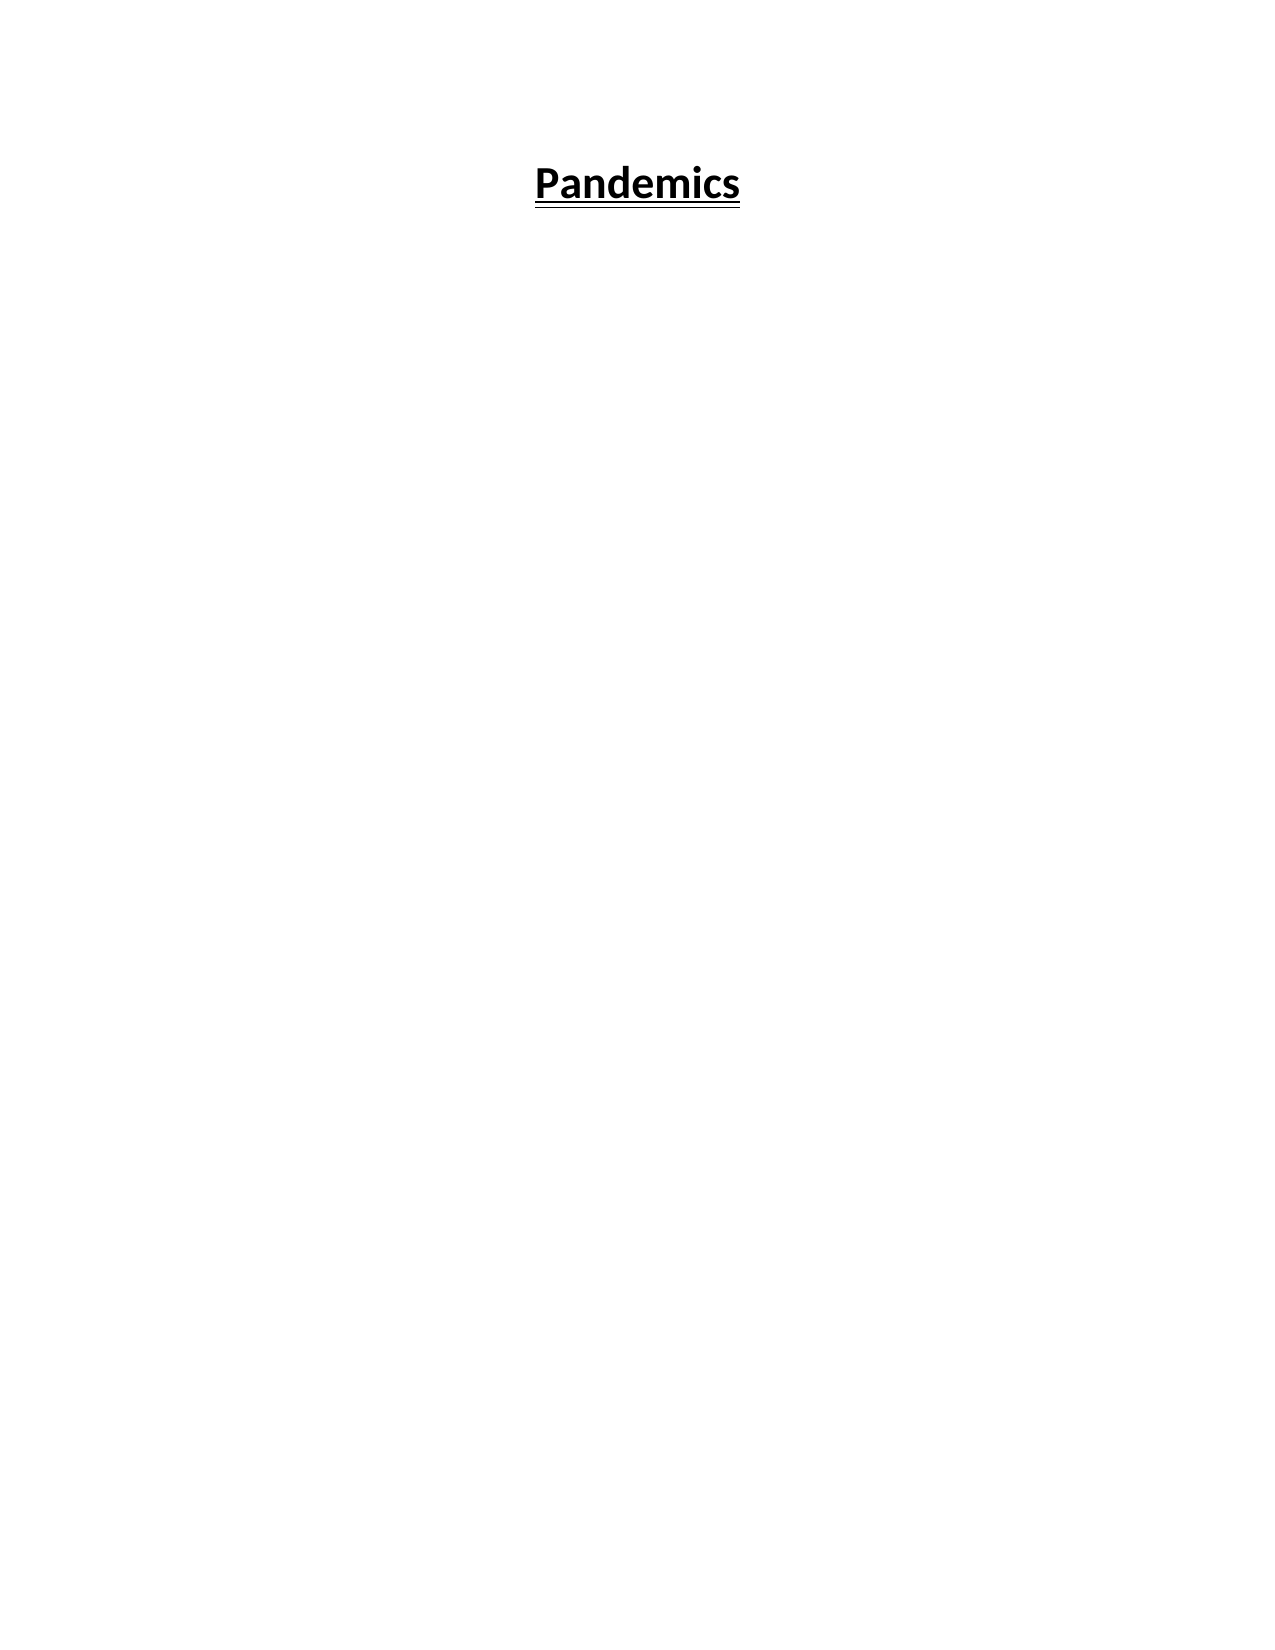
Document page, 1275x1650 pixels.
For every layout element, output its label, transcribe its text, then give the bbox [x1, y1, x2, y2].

subtitle Pandemics [187, 154, 1087, 210]
